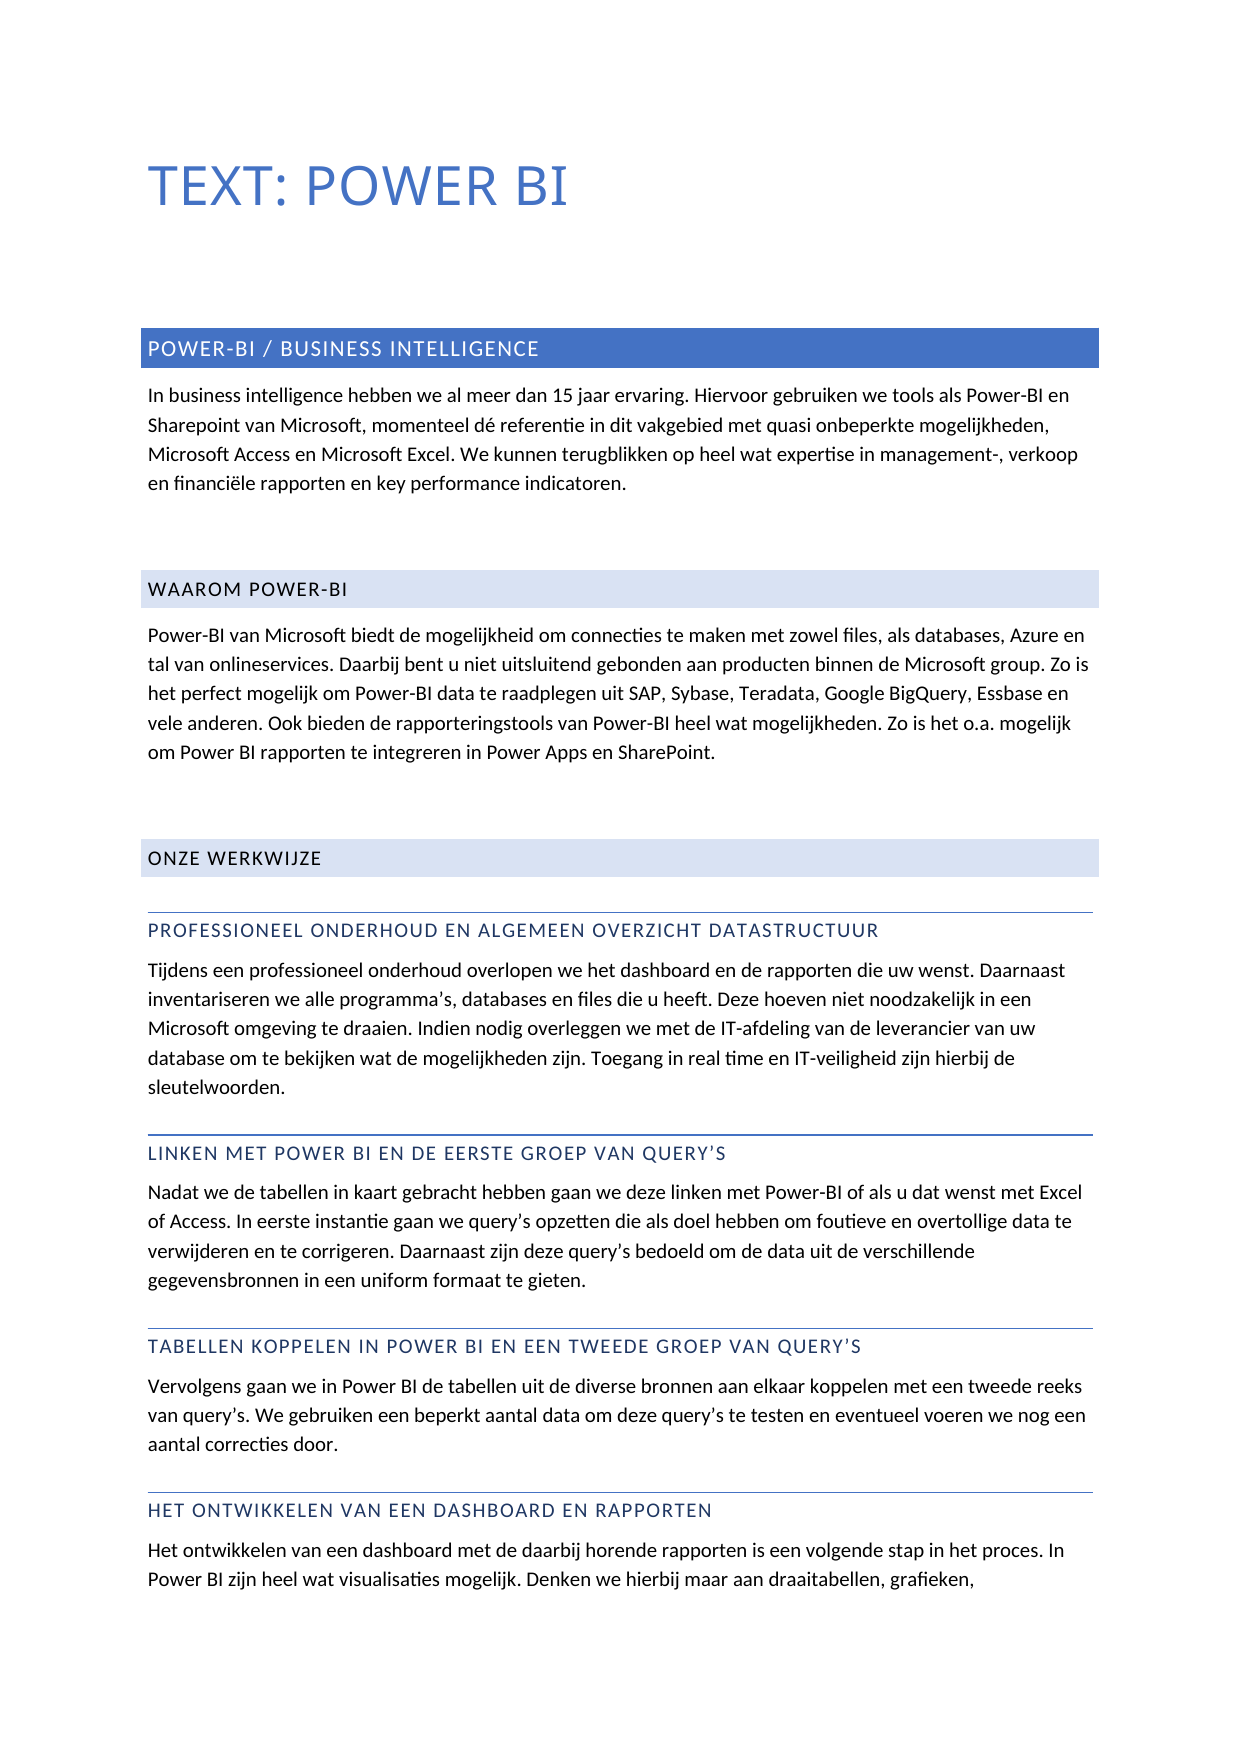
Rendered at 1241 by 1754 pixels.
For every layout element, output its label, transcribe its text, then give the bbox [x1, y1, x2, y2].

subtitle Waarom Power-BI [148, 576, 1093, 602]
text Nadat we de tabellen in kaart gebracht hebben gaan we deze linken met Power-BI of als u dat wenst met Excel of Access. In eerste instantie gaan we query’s opzetten die als doel hebben om foutieve en overtollige data te verwijderen en te corrigeren. Daarnaast zijn deze query’s bedoeld om de data uit de verschillende gegevensbronnen in een uniform formaat te gieten. [148, 1179, 1093, 1292]
text Power-BI van Microsoft biedt de mogelijkheid om connecties te maken met zowel files, als databases, Azure en tal van onlineservices. Daarbij bent u niet uitsluitend gebonden aan producten binnen de Microsoft group. Zo is het perfect mogelijk om Power-BI data te raadplegen uit SAP, Sybase, Teradata, Google BigQuery, Essbase en vele anderen. Ook bieden de rapporteringstools van Power-BI heel wat mogelijkheden. Zo is het o.a. mogelijk om Power BI rapporten te integreren in Power Apps en SharePoint. [148, 622, 1093, 764]
text Vervolgens gaan we in Power BI de tabellen uit de diverse bronnen aan elkaar koppelen met een tweede reeks van query’s. We gebruiken een beperkt aantal data om deze query’s te testen en eventueel voeren we nog een aantal correcties door. [148, 1373, 1093, 1457]
subtitle Onze werkwijze [148, 845, 1093, 871]
subtitle Power-BI / Business Intelligence [148, 334, 1093, 362]
text In business intelligence hebben we al meer dan 15 jaar ervaring. Hiervoor gebruiken we tools als Power-BI en Sharepoint van Microsoft, momenteel dé referentie in dit vakgebied met quasi onbeperkte mogelijkheden, Microsoft Access en Microsoft Excel. We kunnen terugblikken op heel wat expertise in management-, verkoop en financiële rapporten en key performance indicatoren. [148, 383, 1093, 496]
text Tijdens een professioneel onderhoud overlopen we het dashboard en de rapporten die uw wenst. Daarnaast inventariseren we alle programma’s, databases en files die u heeft. Deze hoeven niet noodzakelijk in een Microsoft omgeving te draaien. Indien nodig overleggen we met de IT-afdeling van de leverancier van uw database om te bekijken wat de mogelijkheden zijn. Toegang in real time en IT-veiligheid zijn hierbij de sleutelwoorden. [148, 957, 1093, 1099]
subtitle Het ontwikkelen van een dashboard en rapporten [148, 1493, 1093, 1523]
title Text: Power BI [148, 148, 1093, 306]
subtitle Professioneel onderhoud en algemeen overzicht datastructuur [148, 913, 1093, 943]
subtitle Tabellen koppelen in Power BI en een tweede groep van query’s [148, 1329, 1093, 1359]
subtitle Linken met Power BI en de eerste groep van query’s [148, 1136, 1093, 1165]
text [148, 1537, 1093, 1591]
